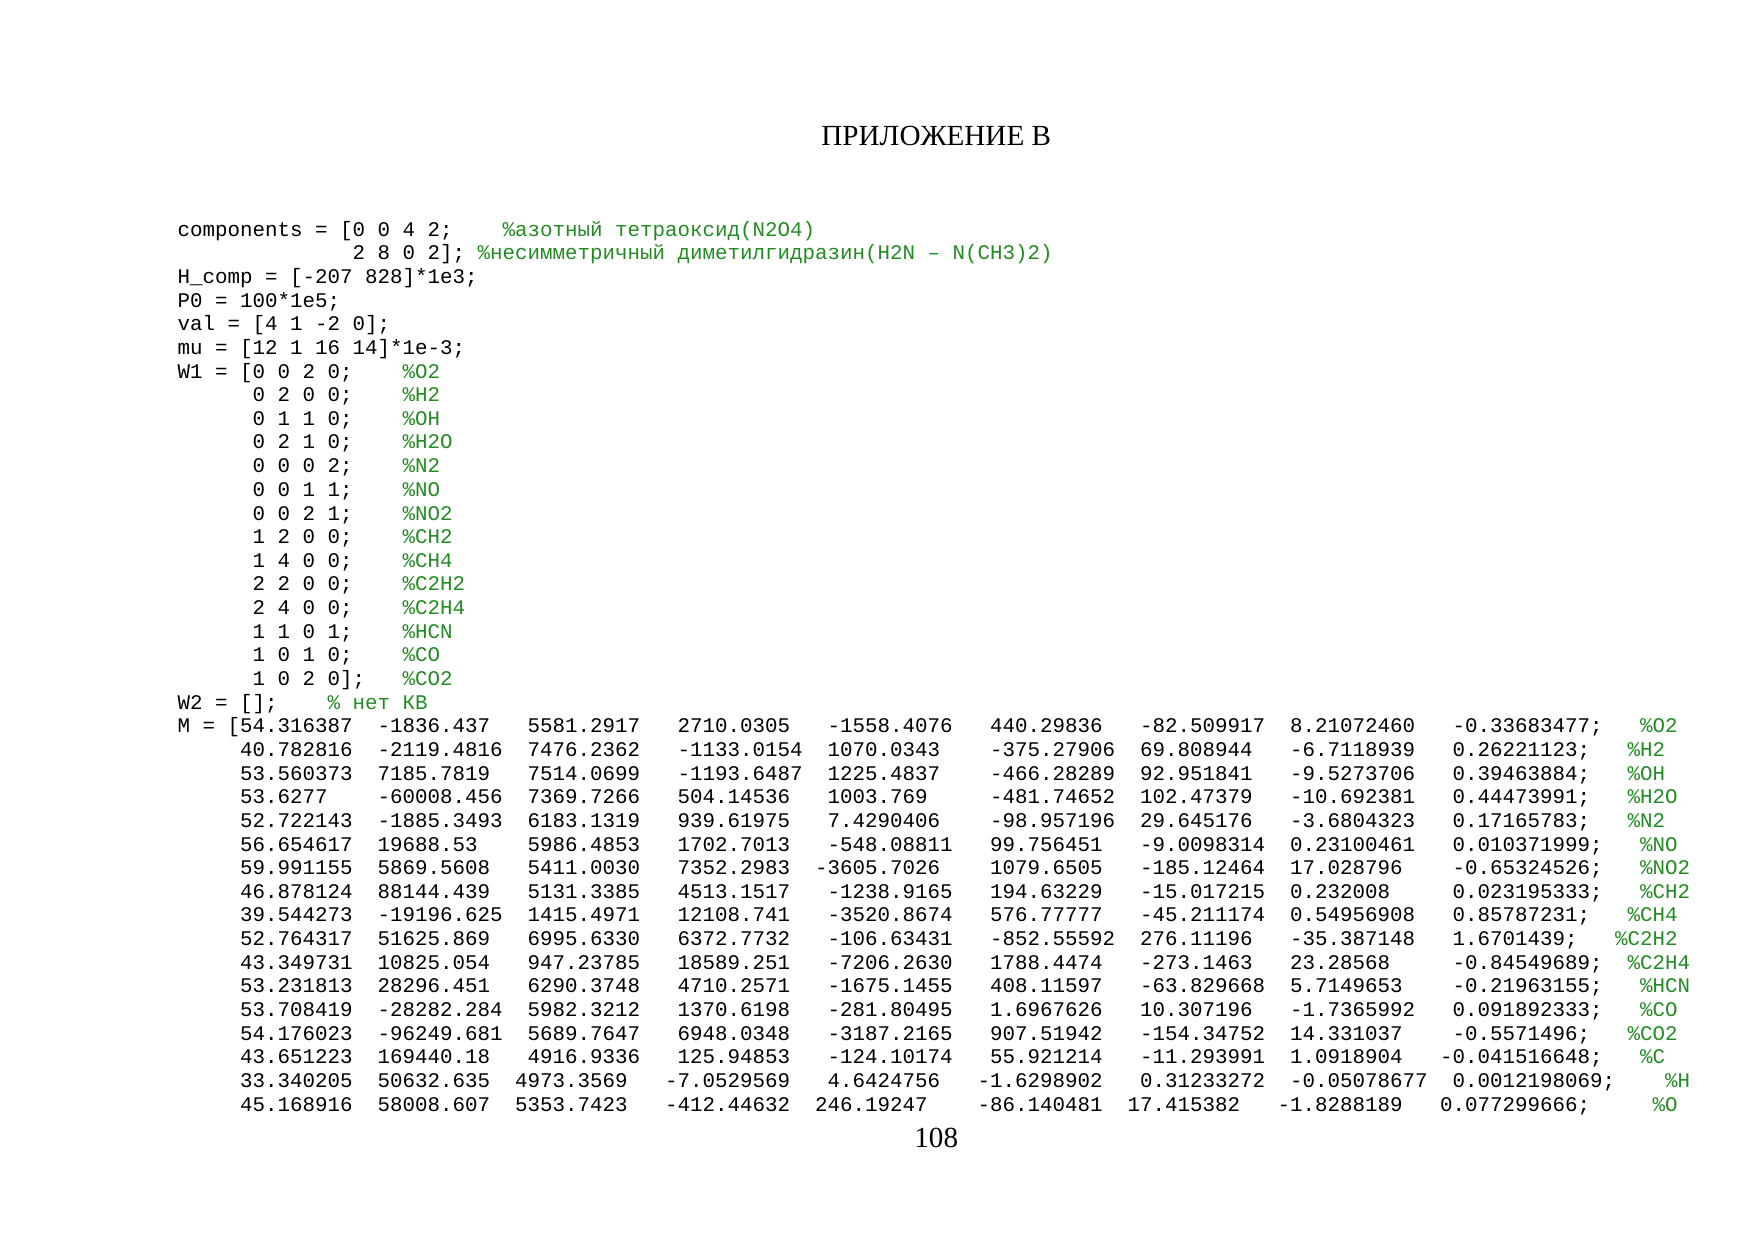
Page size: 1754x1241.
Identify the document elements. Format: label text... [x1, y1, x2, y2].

text 1 4 0 0; %CH4 [177, 550, 1695, 573]
text 53.560373 7185.7819 7514.0699 -1193.6487 1225.4837 -466.28289 92.951841 -9.5273706 0.39463884; %OH [177, 763, 1695, 786]
text mu = [12 1 16 14]*1e-3; [177, 337, 1695, 361]
text 46.878124 88144.439 5131.3385 4513.1517 -1238.9165 194.63229 -15.017215 0.232008 0.023195333; %CH2 [177, 881, 1695, 904]
text Приложение В [177, 118, 1695, 152]
text 45.168916 58008.607 5353.7423 -412.44632 246.19247 -86.140481 17.415382 -1.8288189 0.077299666; %O [177, 1094, 1695, 1117]
text 33.340205 50632.635 4973.3569 -7.0529569 4.6424756 -1.6298902 0.31233272 -0.05078677 0.0012198069; %H [177, 1070, 1695, 1094]
text 56.654617 19688.53 5986.4853 1702.7013 -548.08811 99.756451 -9.0098314 0.23100461 0.010371999; %NO [177, 833, 1695, 857]
text 0 0 0 2; %N2 [177, 455, 1695, 479]
text W1 = [0 0 2 0; %O2 [177, 361, 1695, 384]
text 0 1 1 0; %OH [177, 408, 1695, 432]
text 54.176023 -96249.681 5689.7647 6948.0348 -3187.2165 907.51942 -154.34752 14.331037 -0.5571496; %CO2 [177, 1023, 1695, 1046]
text 53.231813 28296.451 6290.3748 4710.2571 -1675.1455 408.11597 -63.829668 5.7149653 -0.21963155; %HCN [177, 975, 1695, 999]
text W2 = []; % нет КВ [177, 692, 1695, 715]
text H_comp = [-207 828]*1e3; [177, 266, 1695, 290]
text 0 0 1 1; %NO [177, 479, 1695, 502]
text 53.6277 -60008.456 7369.7266 504.14536 1003.769 -481.74652 102.47379 -10.692381 0.44473991; %H2O [177, 786, 1695, 810]
text 39.544273 -19196.625 1415.4971 12108.741 -3520.8674 576.77777 -45.211174 0.54956908 0.85787231; %CH4 [177, 904, 1695, 928]
text 0 2 0 0; %H2 [177, 384, 1695, 408]
text components = [0 0 4 2; %азотный тетраоксид(N2O4) [177, 219, 1695, 242]
text 40.782816 -2119.4816 7476.2362 -1133.0154 1070.0343 -375.27906 69.808944 -6.7118939 0.26221123; %H2 [177, 739, 1695, 763]
text P0 = 100*1e5; [177, 290, 1695, 313]
text 43.651223 169440.18 4916.9336 125.94853 -124.10174 55.921214 -11.293991 1.0918904 -0.041516648; %C [177, 1046, 1695, 1070]
text 2 4 0 0; %C2H4 [177, 597, 1695, 621]
text 43.349731 10825.054 947.23785 18589.251 -7206.2630 1788.4474 -273.1463 23.28568 -0.84549689; %C2H4 [177, 952, 1695, 975]
text 1 0 1 0; %CO [177, 644, 1695, 668]
text 0 2 1 0; %H2O [177, 432, 1695, 455]
text 52.722143 -1885.3493 6183.1319 939.61975 7.4290406 -98.957196 29.645176 -3.6804323 0.17165783; %N2 [177, 810, 1695, 833]
text 59.991155 5869.5608 5411.0030 7352.2983 -3605.7026 1079.6505 -185.12464 17.028796 -0.65324526; %NO2 [177, 857, 1695, 881]
text M = [54.316387 -1836.437 5581.2917 2710.0305 -1558.4076 440.29836 -82.509917 8.21072460 -0.33683477; %O2 [177, 715, 1695, 739]
text 0 0 2 1; %NO2 [177, 502, 1695, 526]
text 2 8 0 2]; %несимметричный диметилгидразин(H2N – N(CH3)2) [177, 242, 1695, 266]
text 52.764317 51625.869 6995.6330 6372.7732 -106.63431 -852.55592 276.11196 -35.387148 1.6701439; %C2H2 [177, 928, 1695, 952]
text val = [4 1 -2 0]; [177, 313, 1695, 337]
text 1 0 2 0]; %CO2 [177, 668, 1695, 692]
text 2 2 0 0; %C2H2 [177, 573, 1695, 597]
text 53.708419 -28282.284 5982.3212 1370.6198 -281.80495 1.6967626 10.307196 -1.7365992 0.091892333; %CO [177, 999, 1695, 1023]
text 1 1 0 1; %HCN [177, 621, 1695, 644]
text 1 2 0 0; %CH2 [177, 526, 1695, 550]
